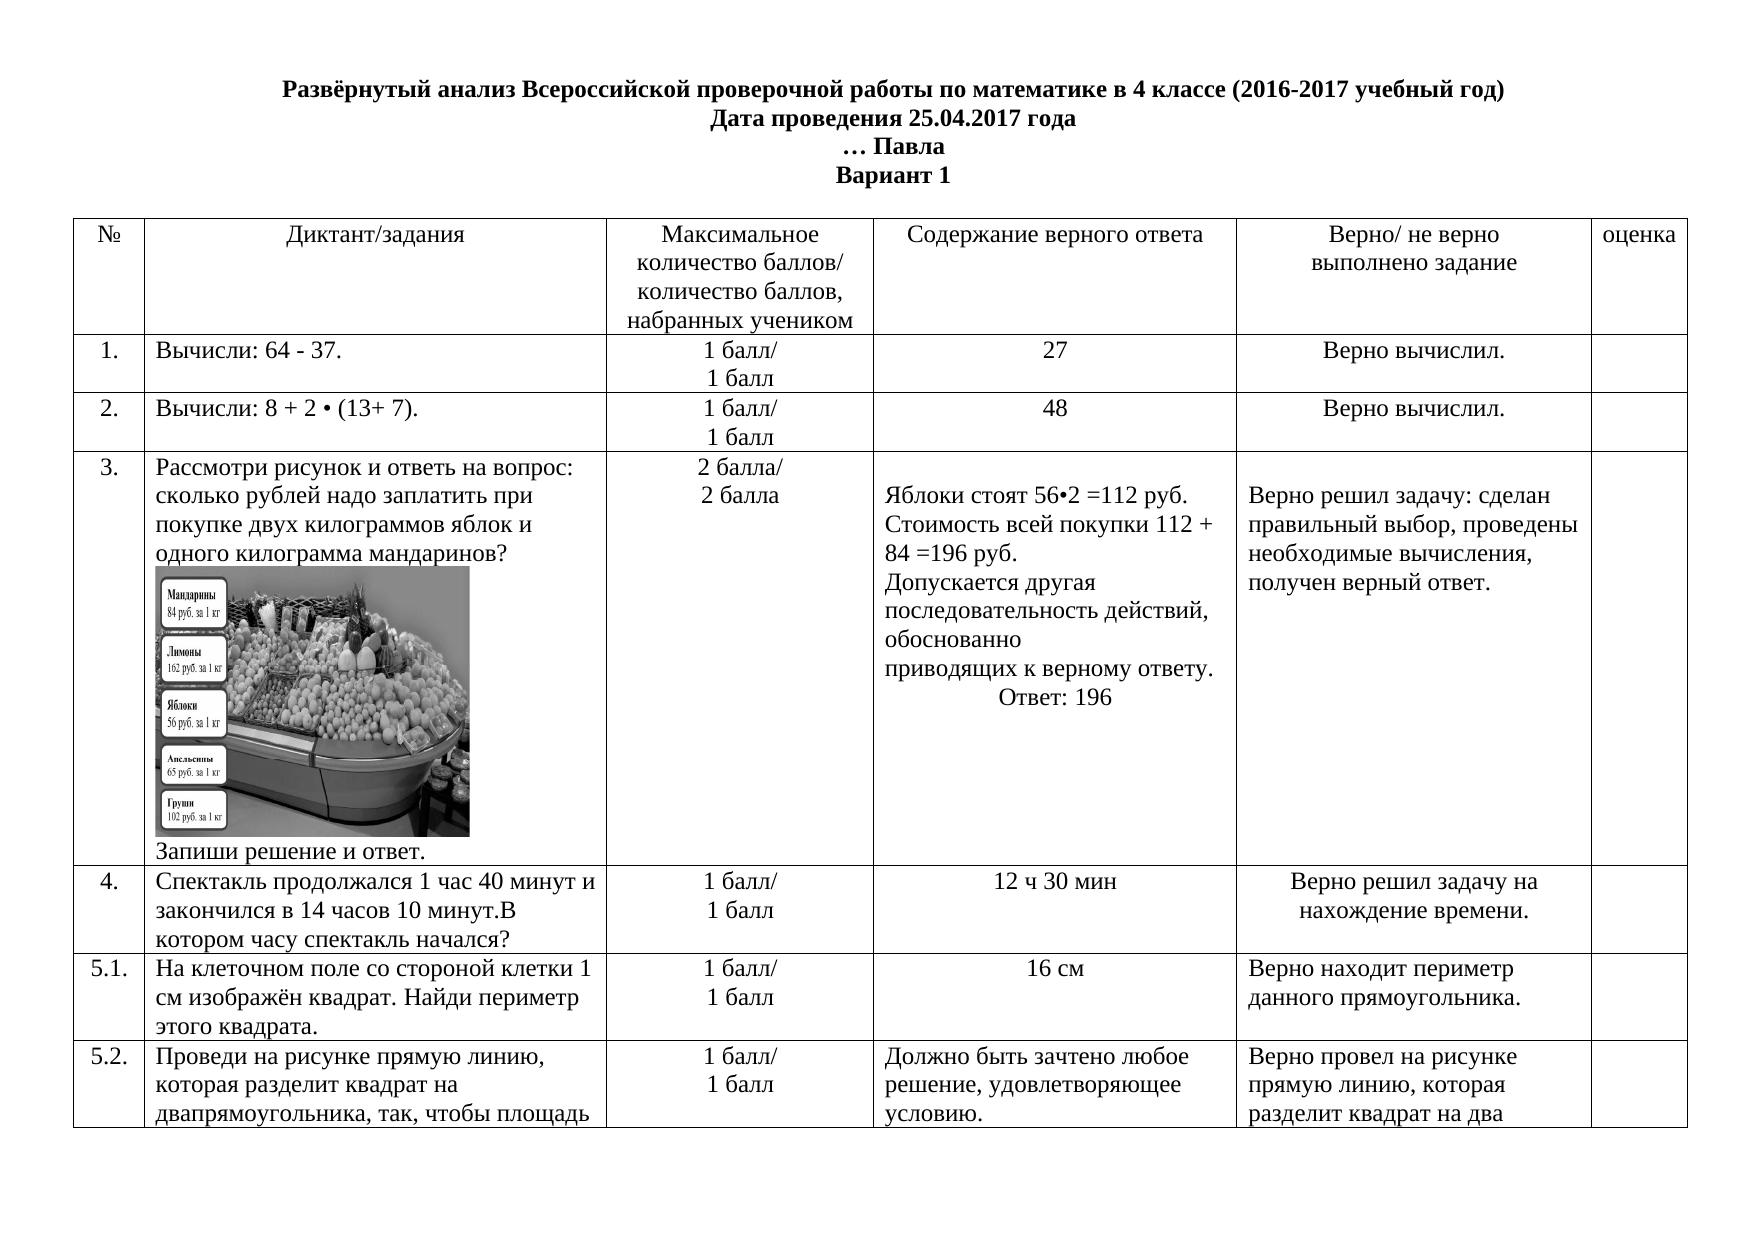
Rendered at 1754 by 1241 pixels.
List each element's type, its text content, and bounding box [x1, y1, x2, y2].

table_cell 5.1. [74, 954, 144, 1040]
table_header Верно/ не верно выполнено задание [1237, 219, 1591, 334]
table_cell 27 [874, 335, 1236, 392]
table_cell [145, 1041, 606, 1127]
table_header Диктант/задания [145, 219, 606, 334]
table_cell 3. [74, 452, 144, 865]
table_cell [1592, 866, 1687, 952]
table_cell Верно вычислил. [1237, 335, 1591, 392]
table_cell 2 балла/ 2 балла [607, 452, 873, 865]
table_cell 1 балл/ 1 балл [607, 954, 873, 1040]
table_cell Верно решил задачу на нахождение времени. [1237, 866, 1591, 952]
text Развёрнутый анализ Всероссийской проверочной работы по математике в 4 классе (2016-2017 учебный год) [74, 74, 1713, 103]
table_cell [1592, 335, 1687, 392]
table_cell 16 см [874, 954, 1236, 1040]
table_cell Верно находит периметр данного прямоугольника. [1237, 954, 1591, 1040]
table_cell Верно решил задачу: сделан правильный выбор, проведены необходимые вычисления, получен верный ответ. [1237, 452, 1591, 865]
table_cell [1237, 1041, 1591, 1127]
table_cell Вычисли: 8 + 2 • (13+ 7). [145, 393, 606, 451]
table_cell 1. [74, 335, 144, 392]
table_cell На клеточном поле со стороной клетки 1 см изображён квадрат. Найди периметр этого квадрата. [145, 954, 606, 1040]
table_cell Спектакль продолжался 1 час 40 минут и закончился в 14 часов 10 минут.В котором часу спектакль начался? [145, 866, 606, 952]
table_cell Яблоки стоят 56•2 =112 руб. Стоимость всей покупки 112 + 84 =196 руб. Допускается другая последовательность действий, обоснованно приводящих к верному ответу. Ответ: 196 [874, 452, 1236, 865]
table_cell 12 ч 30 мин [874, 866, 1236, 952]
table_cell Вычисли: 64 - 37. [145, 335, 606, 392]
table_cell 1 балл/ 1 балл [607, 866, 873, 952]
table_cell 1 балл/ 1 балл [607, 335, 873, 392]
table_cell [1592, 452, 1687, 865]
table_header оценка [1592, 219, 1687, 334]
table_cell 1 балл/ 1 балл [607, 393, 873, 451]
table_cell 5.2. [74, 1041, 144, 1127]
table_header № [74, 219, 144, 334]
table_cell [1592, 1041, 1687, 1127]
table_cell 48 [874, 393, 1236, 451]
table_header Содержание верного ответа [874, 219, 1236, 334]
table_cell 2. [74, 393, 144, 451]
table_cell 4. [74, 866, 144, 952]
text … Павла [74, 131, 1713, 160]
table_cell Верно вычислил. [1237, 393, 1591, 451]
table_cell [874, 1041, 1236, 1127]
table_cell [1592, 954, 1687, 1040]
text Вариант 1 [74, 160, 1713, 189]
table_cell 1 балл/ 1 балл [607, 1041, 873, 1127]
table_cell [1592, 393, 1687, 451]
table_cell Рассмотри рисунок и ответь на вопрос: сколько рублей надо заплатить при покупке двух килограммов яблок и одного килограмма мандаринов? Запиши решение и ответ. [145, 452, 606, 865]
table_header Максимальное количество баллов/ количество баллов, набранных учеником [607, 219, 873, 334]
text Дата проведения 25.04.2017 года [74, 103, 1713, 131]
